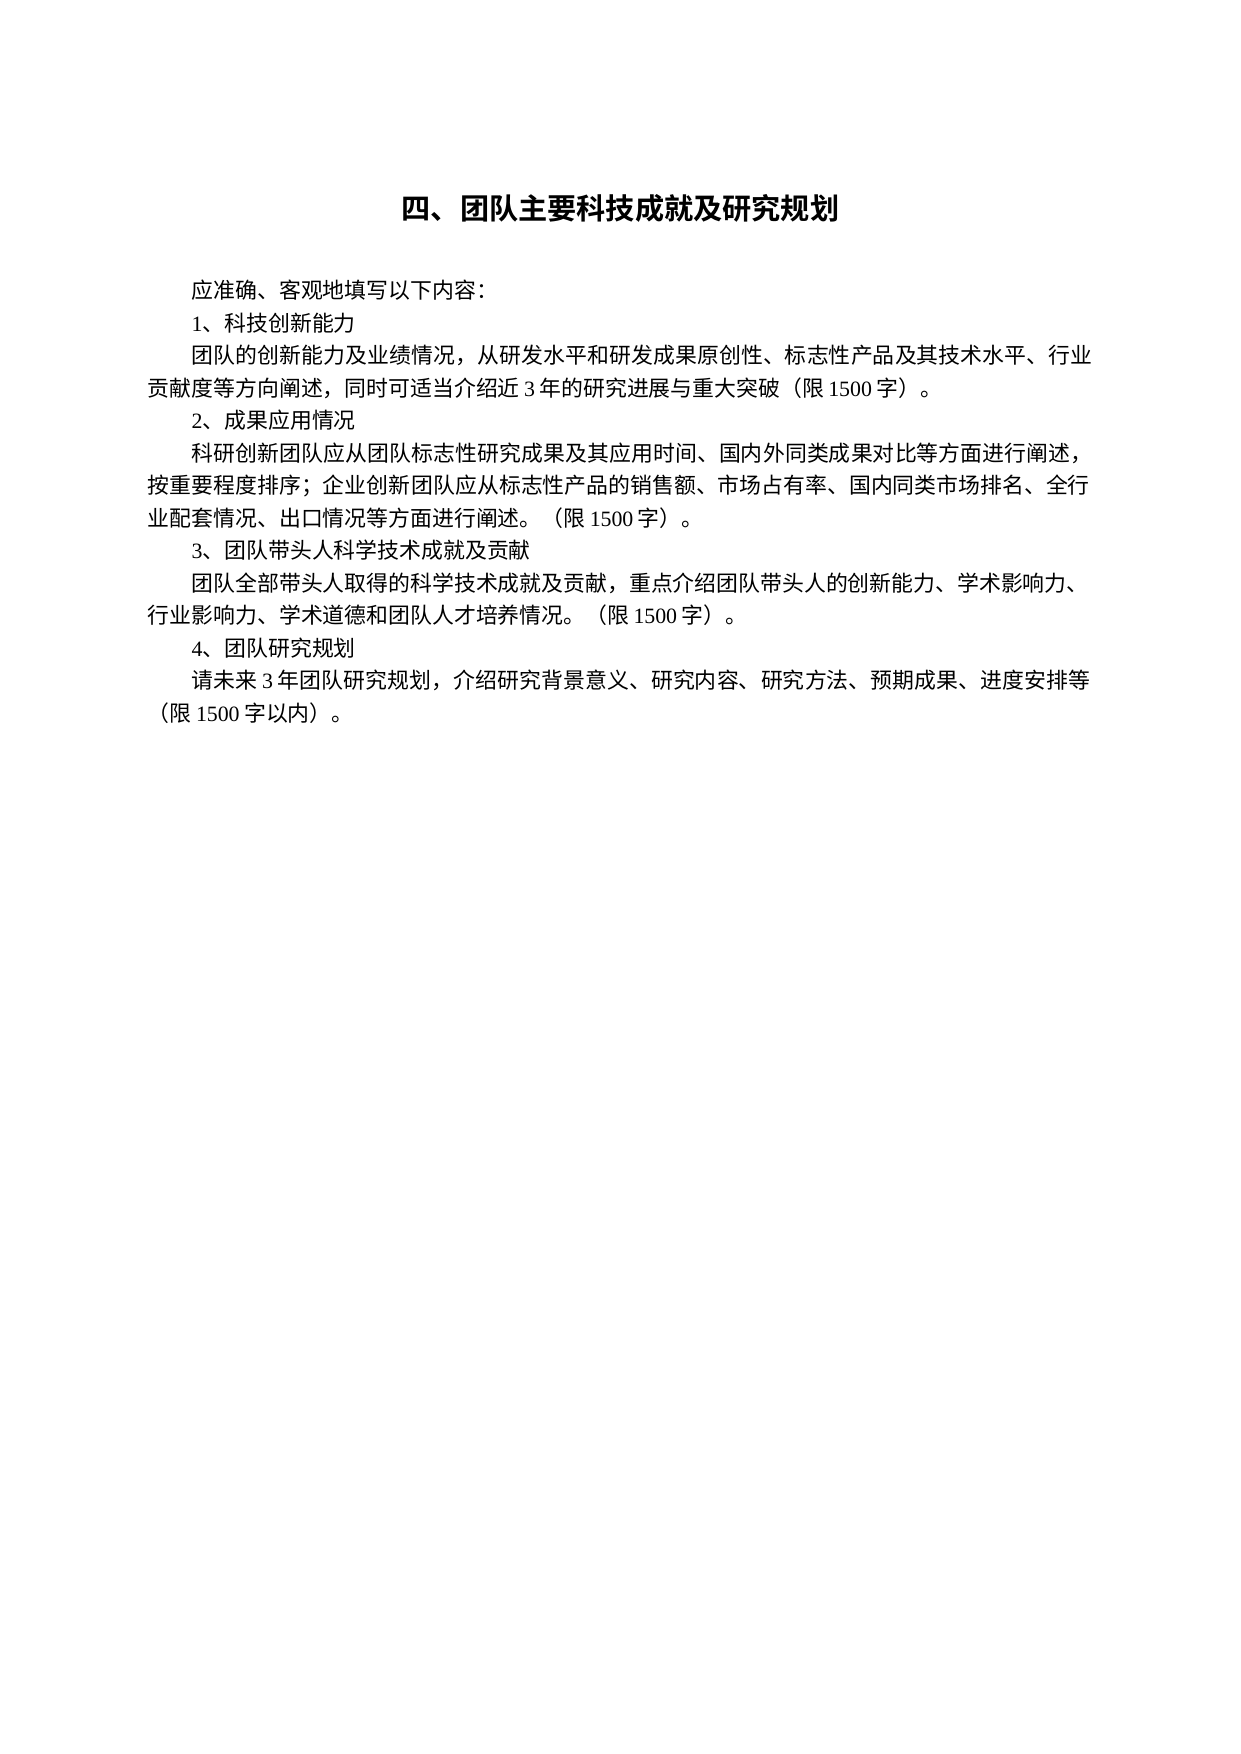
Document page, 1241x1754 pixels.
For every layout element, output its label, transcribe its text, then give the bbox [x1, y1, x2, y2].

text 团队的创新能力及业绩情况，从研发水平和研发成果原创性、标志性产品及其技术水平、行业贡献度等方向阐述，同时可适当介绍近3年的研究进展与重大突破（限1500字）。 [148, 338, 1092, 403]
text 请未来3年团队研究规划，介绍研究背景意义、研究内容、研究方法、预期成果、进度安排等（限1500字以内）。 [148, 663, 1092, 728]
text 四、团队主要科技成就及研究规划 [148, 174, 1092, 239]
list 团队研究规划 [148, 631, 1092, 663]
text 应准确、客观地填写以下内容： [148, 273, 1092, 306]
text 科研创新团队应从团队标志性研究成果及其应用时间、国内外同类成果对比等方面进行阐述，按重要程度排序；企业创新团队应从标志性产品的销售额、市场占有率、国内同类市场排名、全行业配套情况、出口情况等方面进行阐述。（限1500字）。 [148, 436, 1092, 533]
text 团队全部带头人取得的科学技术成就及贡献，重点介绍团队带头人的创新能力、学术影响力、行业影响力、学术道德和团队人才培养情况。（限1500字）。 [148, 566, 1092, 631]
list 科技创新能力 [191, 306, 1092, 338]
list 团队带头人科学技术成就及贡献 [191, 533, 1092, 566]
list 成果应用情况 [191, 403, 1092, 436]
